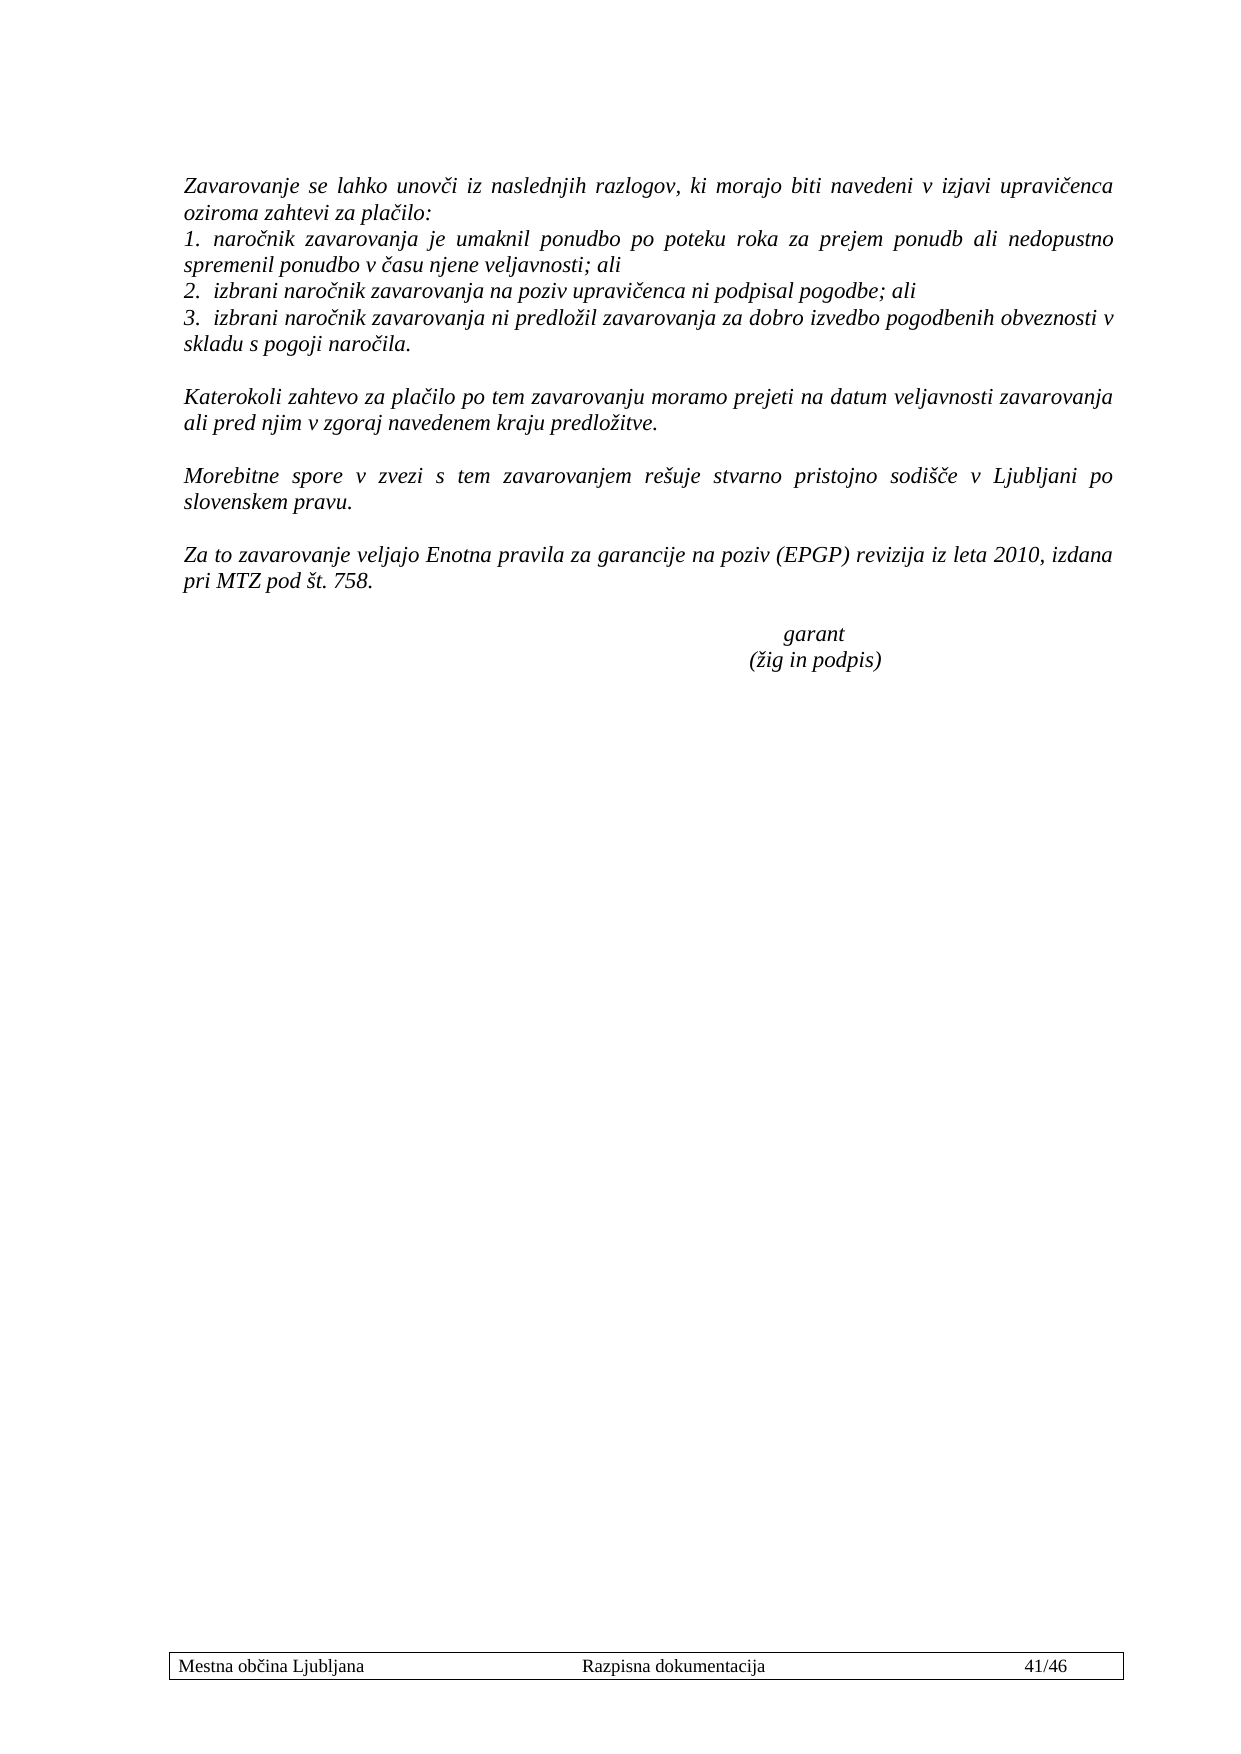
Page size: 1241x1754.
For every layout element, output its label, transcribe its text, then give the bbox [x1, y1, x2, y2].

list izbrani naročnik zavarovanja na poziv upravičenca ni podpisal pogodbe; ali [184, 278, 1115, 304]
text Za to zavarovanje veljajo Enotna pravila za garancije na poziv (EPGP) revizija iz leta 2010, izdana pri MTZ pod št. 758. [184, 541, 1115, 594]
text Zavarovanje se lahko unovči iz naslednjih razlogov, ki morajo biti navedeni v izjavi upravičenca oziroma zahtevi za plačilo: [184, 172, 1115, 225]
text Morebitne spore v zvezi s tem zavarovanjem rešuje stvarno pristojno sodišče v Ljubljani po slovenskem pravu. [184, 462, 1115, 515]
text garant (žig in podpis) [184, 620, 1115, 673]
list izbrani naročnik zavarovanja ni predložil zavarovanja za dobro izvedbo pogodbenih obveznosti v skladu s pogoji naročila. [184, 304, 1115, 357]
list naročnik zavarovanja je umaknil ponudbo po poteku roka za prejem ponudb ali nedopustno spremenil ponudbo v času njene veljavnosti; ali [184, 225, 1115, 278]
text Katerokoli zahtevo za plačilo po tem zavarovanju moramo prejeti na datum veljavnosti zavarovanja ali pred njim v zgoraj navedenem kraju predložitve. [184, 383, 1115, 436]
